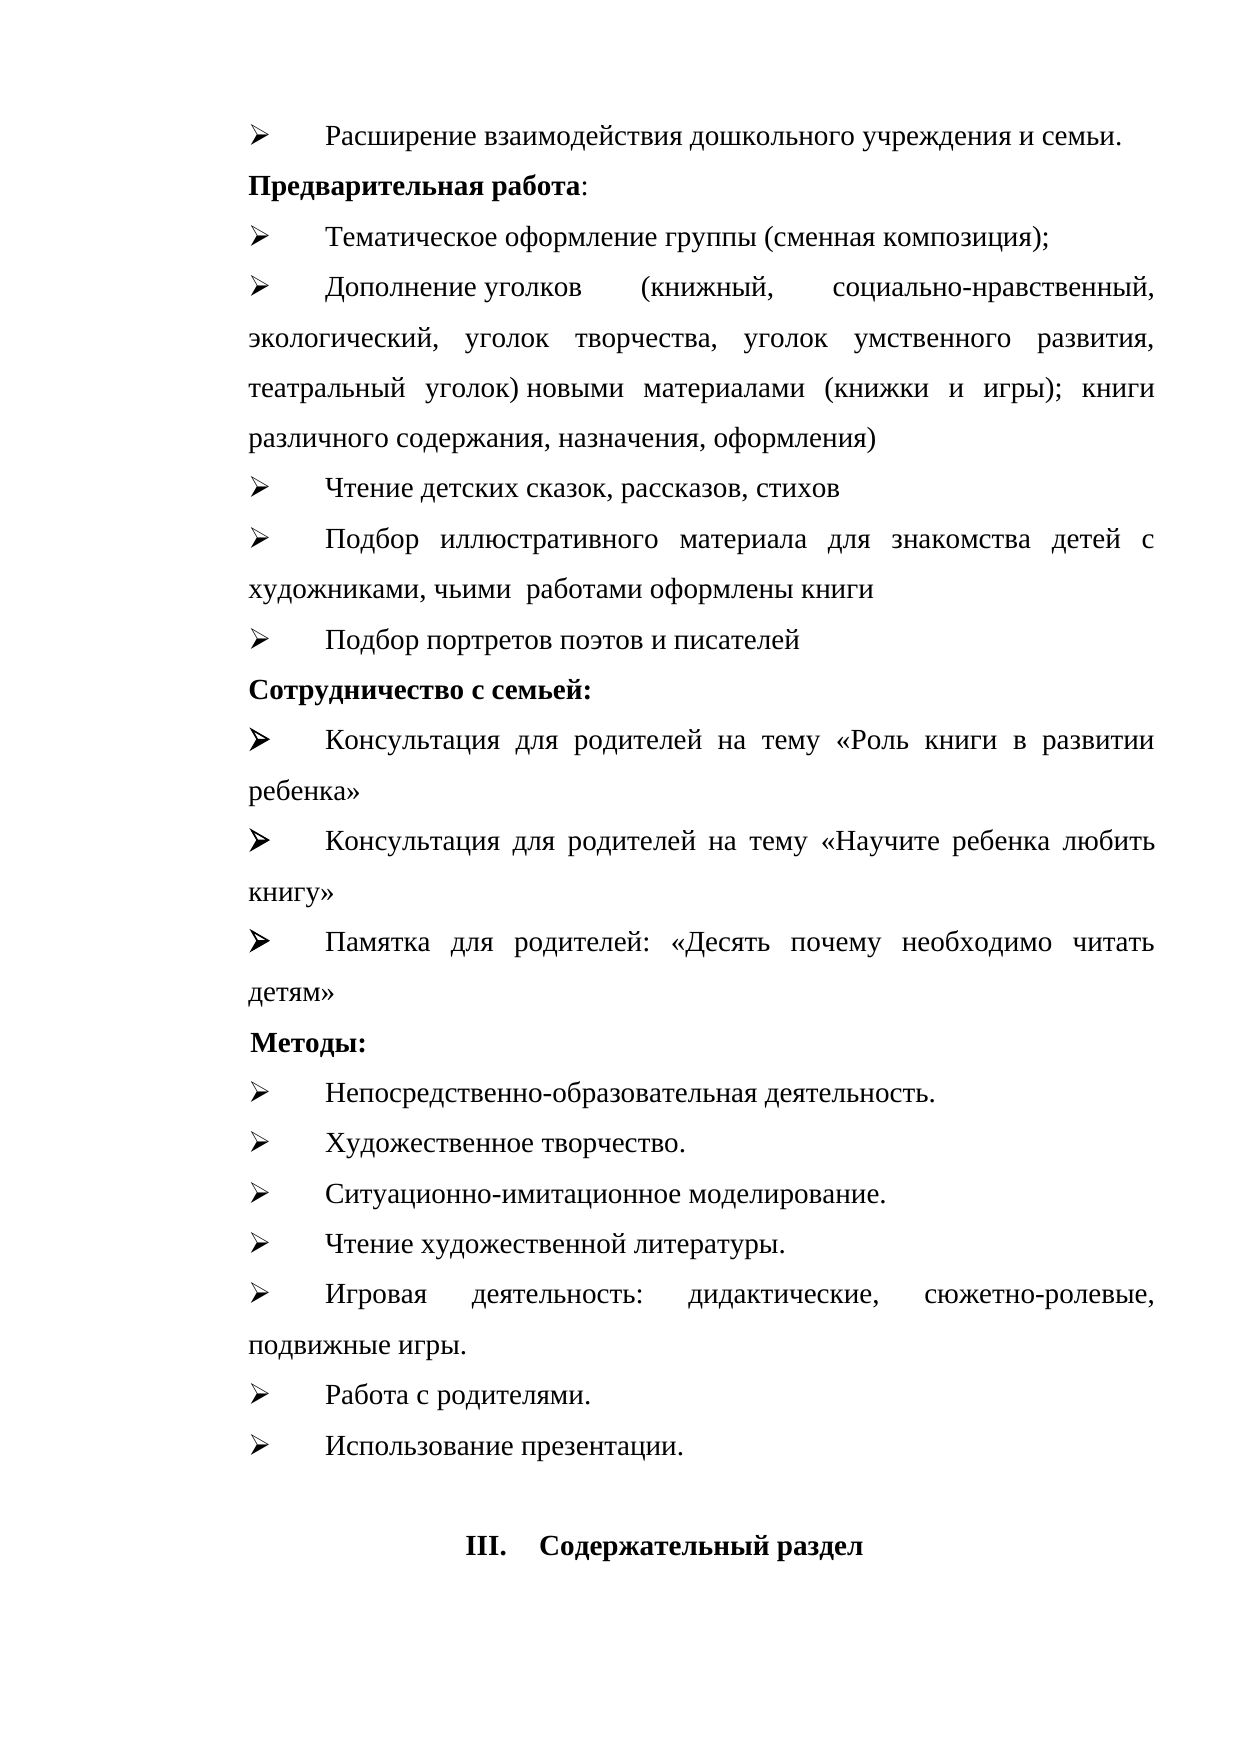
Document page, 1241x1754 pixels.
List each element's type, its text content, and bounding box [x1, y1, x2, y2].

text Методы: [177, 1025, 1155, 1058]
list Подбор иллюстративного материала для знакомства детей с художниками, чьими работами оформлены книги [248, 521, 1155, 605]
list Памятка для родителей: «Десять почему необходимо читать детям» [248, 924, 1155, 1008]
list Игровая деятельность: дидактические, сюжетно-ролевые, подвижные игры. [248, 1277, 1155, 1361]
list Расширение взаимодействия дошкольного учреждения и семьи. [248, 118, 1152, 152]
list Консультация для родителей на тему «Роль книги в развитии ребенка» [248, 722, 1155, 806]
list Подбор портретов поэтов и писателей [248, 622, 1155, 655]
text III. Содержательный раздел [177, 1528, 1152, 1562]
list Работа с родителями. [248, 1377, 1155, 1411]
list Дополнение уголков (книжный, социально-нравственный, экологический, уголок творчества, уголок умственного развития, театральный уголок) новыми материалами (книжки и игры); книги различного содержания, назначения, оформления) [248, 269, 1155, 454]
list Чтение художественной литературы. [248, 1226, 1155, 1260]
text Предварительная работа: [248, 168, 1155, 202]
list Ситуационно-имитационное моделирование. [248, 1176, 1155, 1209]
list Чтение детских сказок, рассказов, стихов [248, 471, 1155, 504]
list Консультация для родителей на тему «Научите ребенка любить книгу» [248, 823, 1155, 907]
list Использование презентации. [248, 1428, 1155, 1461]
list Непосредственно-образовательная деятельность. [248, 1075, 1155, 1109]
list Тематическое оформление группы (сменная композиция); [248, 219, 1155, 252]
list Художественное творчество. [248, 1125, 1155, 1159]
text Сотрудничество с семьей: [248, 672, 1155, 706]
